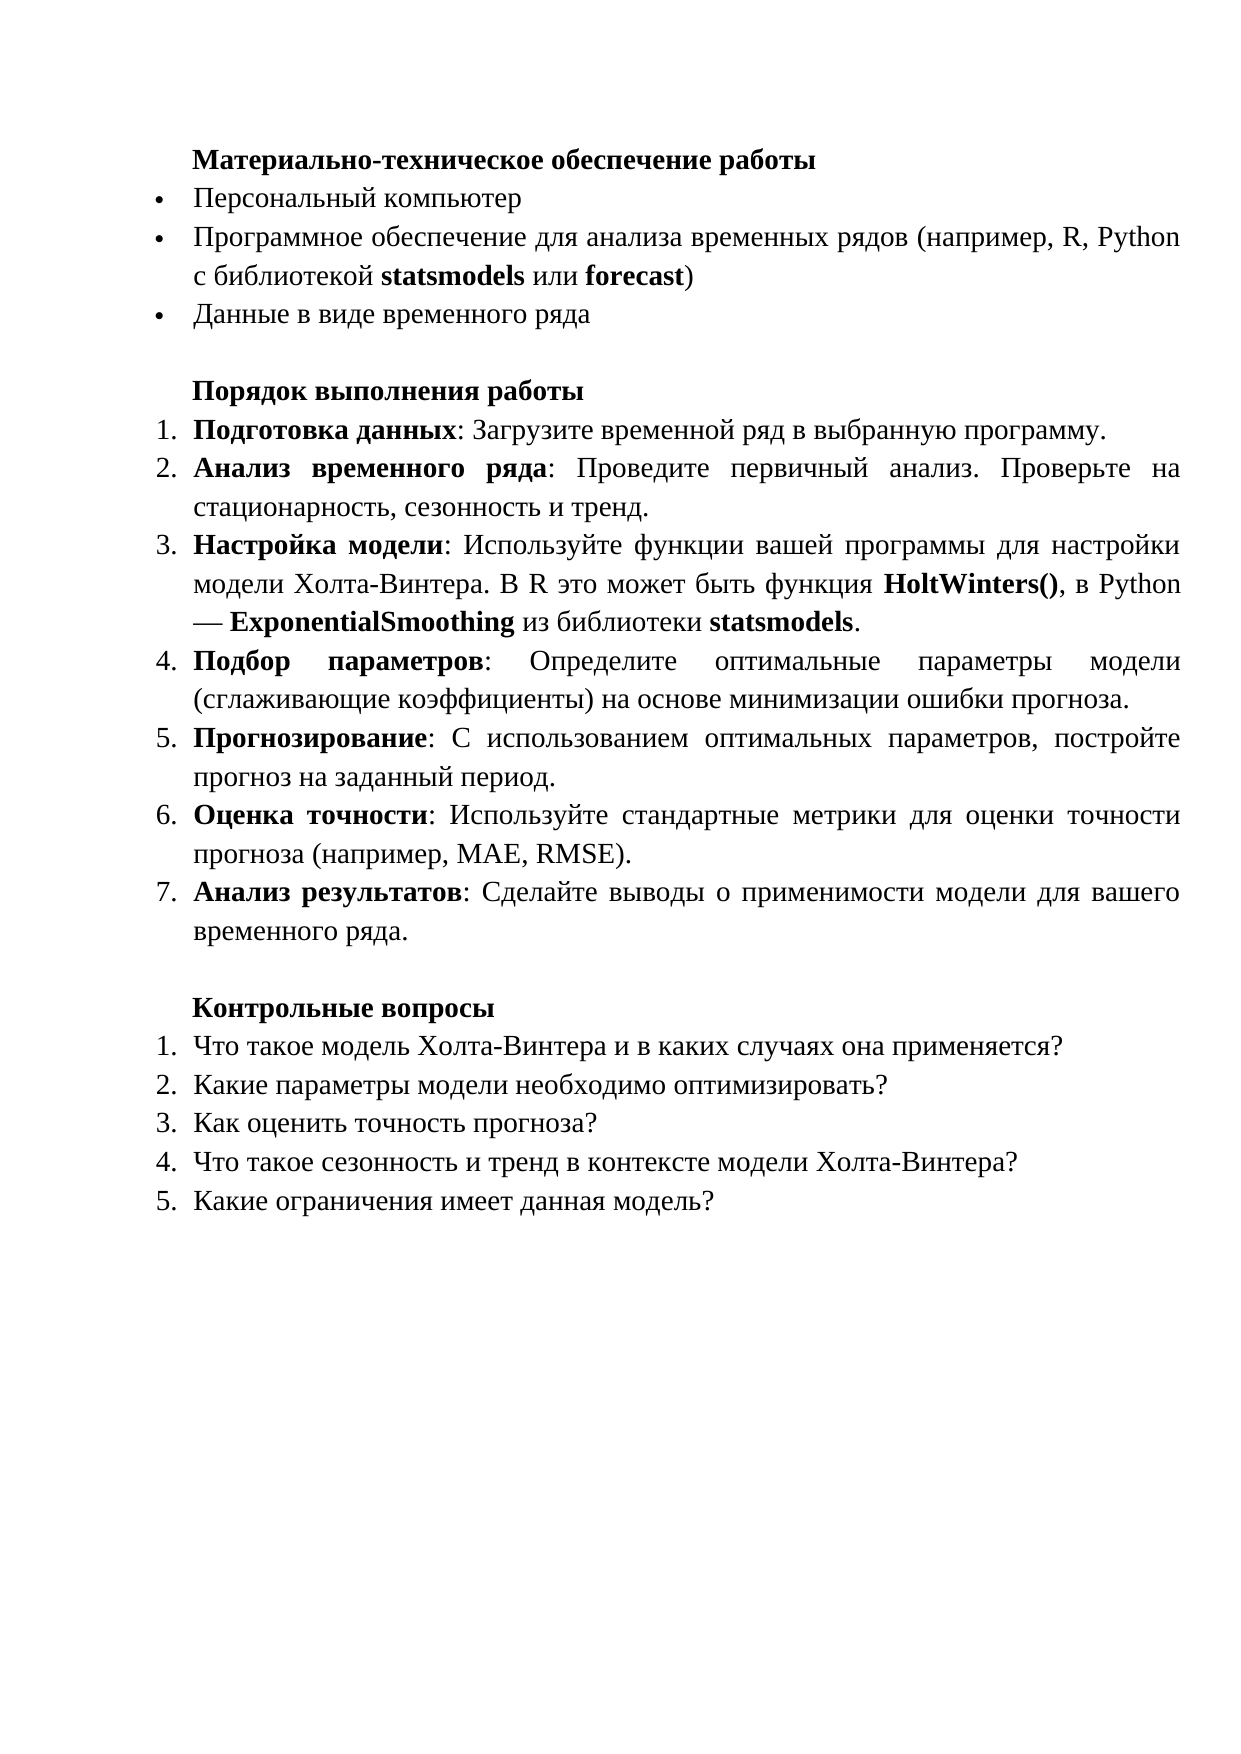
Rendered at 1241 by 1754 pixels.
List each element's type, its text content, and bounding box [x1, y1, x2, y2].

list Как оценить точность прогноза? [156, 1106, 1181, 1139]
list Оценка точности: Используйте стандартные метрики для оценки точности прогноза (например, MAE, RMSE). [156, 797, 1181, 869]
list Персональный компьютер [156, 181, 1181, 214]
list Анализ временного ряда: Проведите первичный анализ. Проверьте на стационарность, сезонность и тренд. [156, 450, 1181, 522]
list Подбор параметров: Определите оптимальные параметры модели (сглаживающие коэффициенты) на основе минимизации ошибки прогноза. [156, 643, 1181, 715]
list Что такое модель Холта-Винтера и в каких случаях она применяется? [156, 1028, 1181, 1062]
list Программное обеспечение для анализа временных рядов (например, R, Python с библиотекой statsmodels или forecast) [156, 219, 1181, 291]
text Порядок выполнения работы [118, 373, 990, 407]
text Контрольные вопросы [118, 990, 1181, 1023]
list Настройка модели: Используйте функции вашей программы для настройки модели Холта-Винтера. В R это может быть функция HoltWinters(), в Python — ExponentialSmoothing из библиотеки statsmodels. [156, 527, 1181, 638]
list Что такое сезонность и тренд в контексте модели Холта-Винтера? [156, 1144, 1181, 1178]
list Прогнозирование: С использованием оптимальных параметров, постройте прогноз на заданный период. [156, 720, 1181, 792]
list Анализ результатов: Сделайте выводы о применимости модели для вашего временного ряда. [156, 874, 1181, 946]
list Какие параметры модели необходимо оптимизировать? [156, 1067, 1181, 1101]
list Подготовка данных: Загрузите временной ряд в выбранную программу. [156, 412, 1181, 445]
text Материально-техническое обеспечение работы [118, 142, 1181, 176]
list Данные в виде временного ряда [156, 296, 1181, 330]
list Какие ограничения имеет данная модель? [156, 1183, 1181, 1216]
